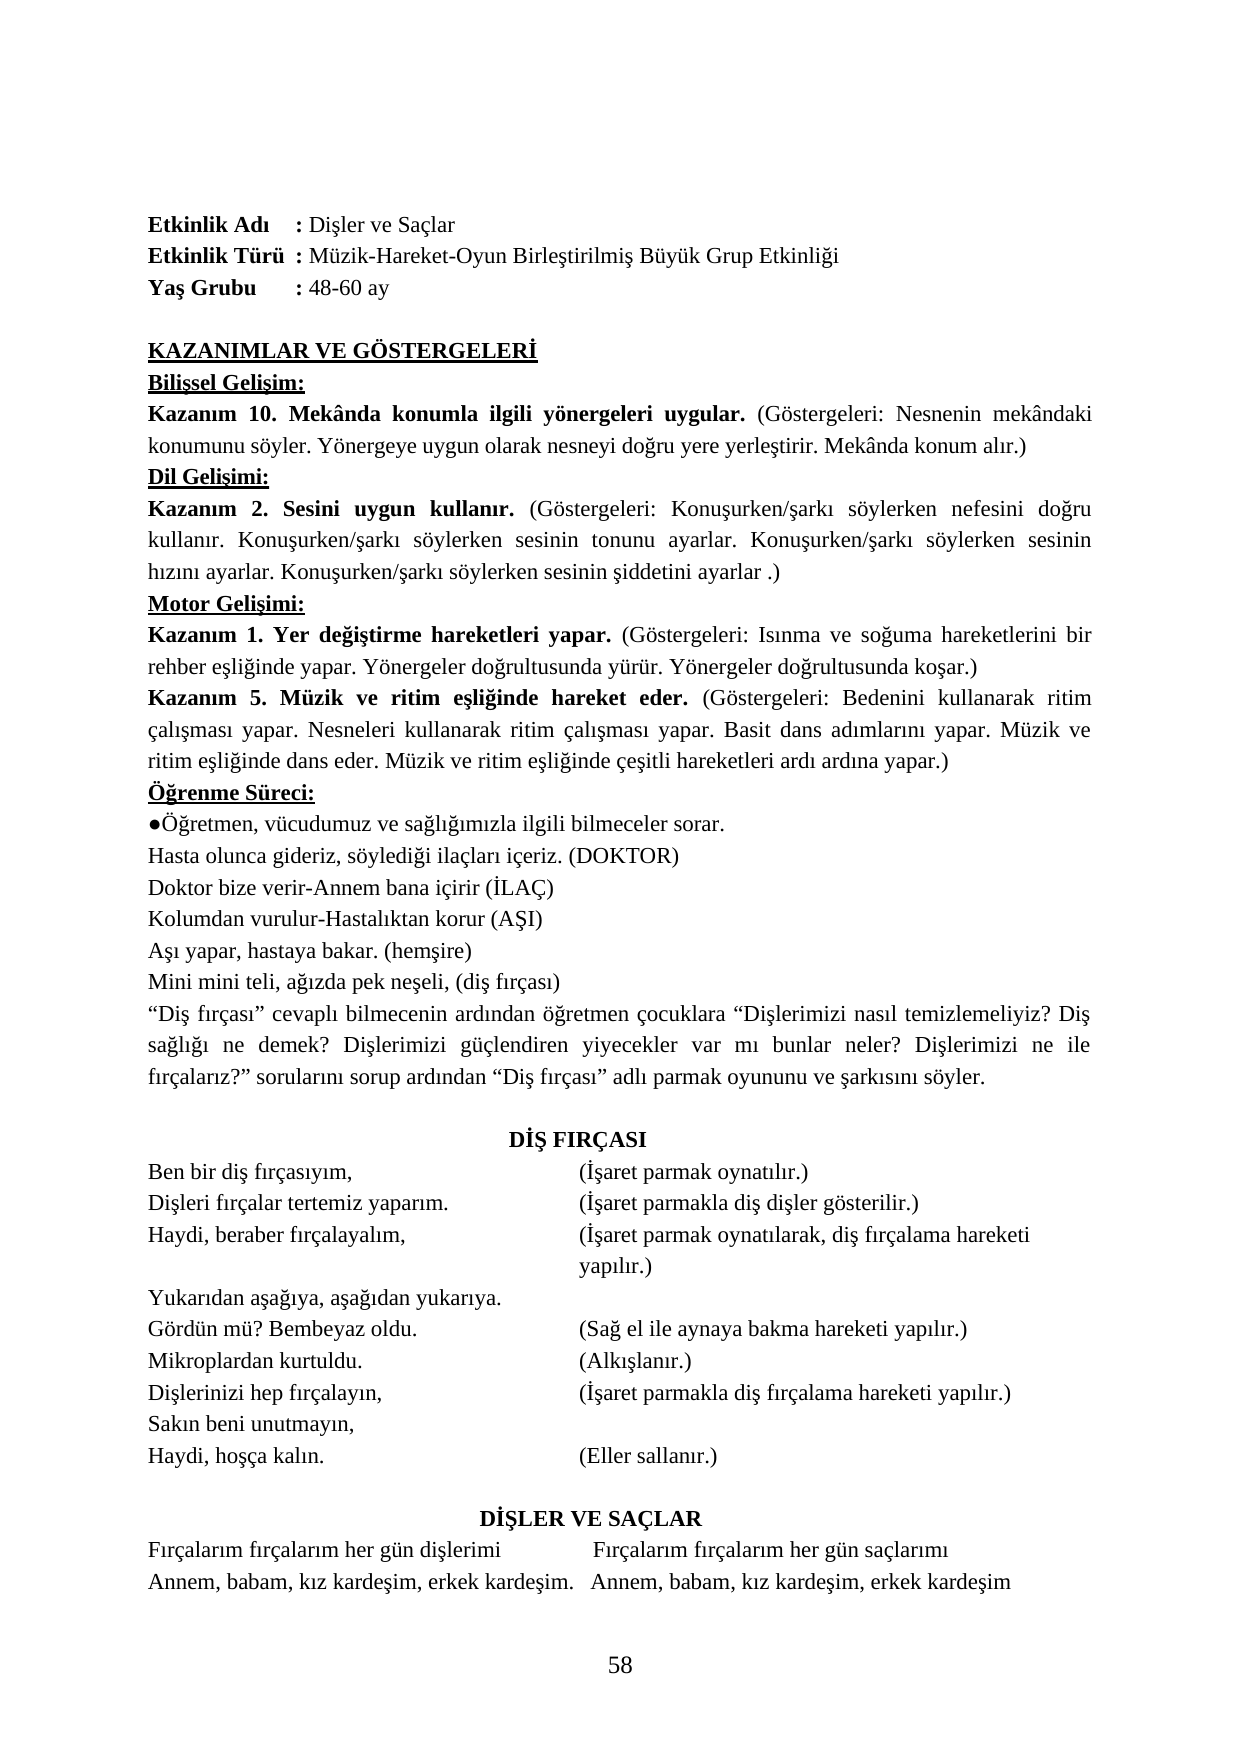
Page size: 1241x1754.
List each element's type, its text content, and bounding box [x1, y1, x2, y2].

text Kolumdan vurulur-Hastalıktan korur (AŞI) [148, 905, 1092, 932]
text Fırçalarım fırçalarım her gün dişlerimi Fırçalarım fırçalarım her gün saçlarımı [148, 1536, 1092, 1563]
text Ben bir diş fırçasıyım, (İşaret parmak oynatılır.) [148, 1158, 1092, 1184]
text DİŞ FIRÇASI [148, 1126, 1092, 1152]
text Mikroplardan kurtuldu. (Alkışlanır.) [148, 1347, 1092, 1373]
text KAZANIMLAR VE GÖSTERGELERİ [148, 337, 1092, 363]
text ●Öğretmen, vücudumuz ve sağlığımızla ilgili bilmeceler sorar. [148, 811, 1092, 837]
text Yaş Grubu : 48-60 ay [148, 274, 1092, 300]
text DİŞLER VE SAÇLAR [148, 1505, 1092, 1531]
text Aşı yapar, hastaya bakar. (hemşire) [148, 937, 1092, 963]
text Etkinlik Türü : Müzik-Hareket-Oyun Birleştirilmiş Büyük Grup Etkinliği [148, 242, 1092, 269]
text Dil Gelişimi: [148, 463, 1092, 490]
text Kazanım 2. Sesini uygun kullanır. (Göstergeleri: Konuşurken/şarkı söylerken nefesini doğru kullanır. Konuşurken/şarkı söylerken sesinin tonunu ayarlar. Konuşurken/şarkı söylerken sesinin hızını ayarlar. Konuşurken/şarkı söylerken sesinin şiddetini ayarlar .) [148, 495, 1092, 584]
text Yukarıdan aşağıya, aşağıdan yukarıya. [148, 1284, 1092, 1310]
text Haydi, beraber fırçalayalım, (İşaret parmak oynatılarak, diş fırçalama hareketi [148, 1221, 1092, 1247]
text Annem, babam, kız kardeşim, erkek kardeşim. Annem, babam, kız kardeşim, erkek kardeşim [148, 1568, 1092, 1594]
text Dişleri fırçalar tertemiz yaparım. (İşaret parmakla diş dişler gösterilir.) [148, 1189, 1092, 1216]
text Hasta olunca gideriz, söylediği ilaçları içeriz. (DOKTOR) [148, 842, 1092, 868]
text Etkinlik Adı : Dişler ve Saçlar [148, 211, 1092, 237]
text Kazanım 5. Müzik ve ritim eşliğinde hareket eder. (Göstergeleri: Bedenini kullanarak ritim çalışması yapar. Nesneleri kullanarak ritim çalışması yapar. Basit dans adımlarını yapar. Müzik ve ritim eşliğinde dans eder. Müzik ve ritim eşliğinde çeşitli hareketleri ardı ardına yapar.) [148, 684, 1092, 774]
text Kazanım 1. Yer değiştirme hareketleri yapar. (Göstergeleri: Isınma ve soğuma hareketlerini bir rehber eşliğinde yapar. Yönergeler doğrultusunda yürür. Yönergeler doğrultusunda koşar.) [148, 621, 1092, 679]
text Doktor bize verir-Annem bana içirir (İLAÇ) [148, 874, 1092, 900]
text Sakın beni unutmayın, [148, 1410, 1092, 1437]
text Gördün mü? Bembeyaz oldu. (Sağ el ile aynaya bakma hareketi yapılır.) [148, 1316, 1092, 1342]
text Bilişsel Gelişim: [148, 369, 1092, 395]
text “Diş fırçası” cevaplı bilmecenin ardından öğretmen çocuklara “Dişlerimizi nasıl temizlemeliyiz? Diş sağlığı ne demek? Dişlerimizi güçlendiren yiyecekler var mı bunlar neler? Dişlerimizi ne ile fırçalarız?” sorularını sorup ardından “Diş fırçası” adlı parmak oyununu ve şarkısını söyler. [148, 1000, 1092, 1089]
text Öğrenme Süreci: [148, 779, 1092, 805]
text Haydi, hoşça kalın. (Eller sallanır.) [148, 1442, 1092, 1468]
text Mini mini teli, ağızda pek neşeli, (diş fırçası) [148, 968, 1092, 995]
text yapılır.) [148, 1252, 1092, 1279]
text Motor Gelişimi: [148, 589, 1092, 616]
text Kazanım 10. Mekânda konumla ilgili yönergeleri uygular. (Göstergeleri: Nesnenin mekândaki konumunu söyler. Yönergeye uygun olarak nesneyi doğru yere yerleştirir. Mekânda konum alır.) [148, 400, 1092, 458]
text Dişlerinizi hep fırçalayın, (İşaret parmakla diş fırçalama hareketi yapılır.) [148, 1379, 1092, 1405]
